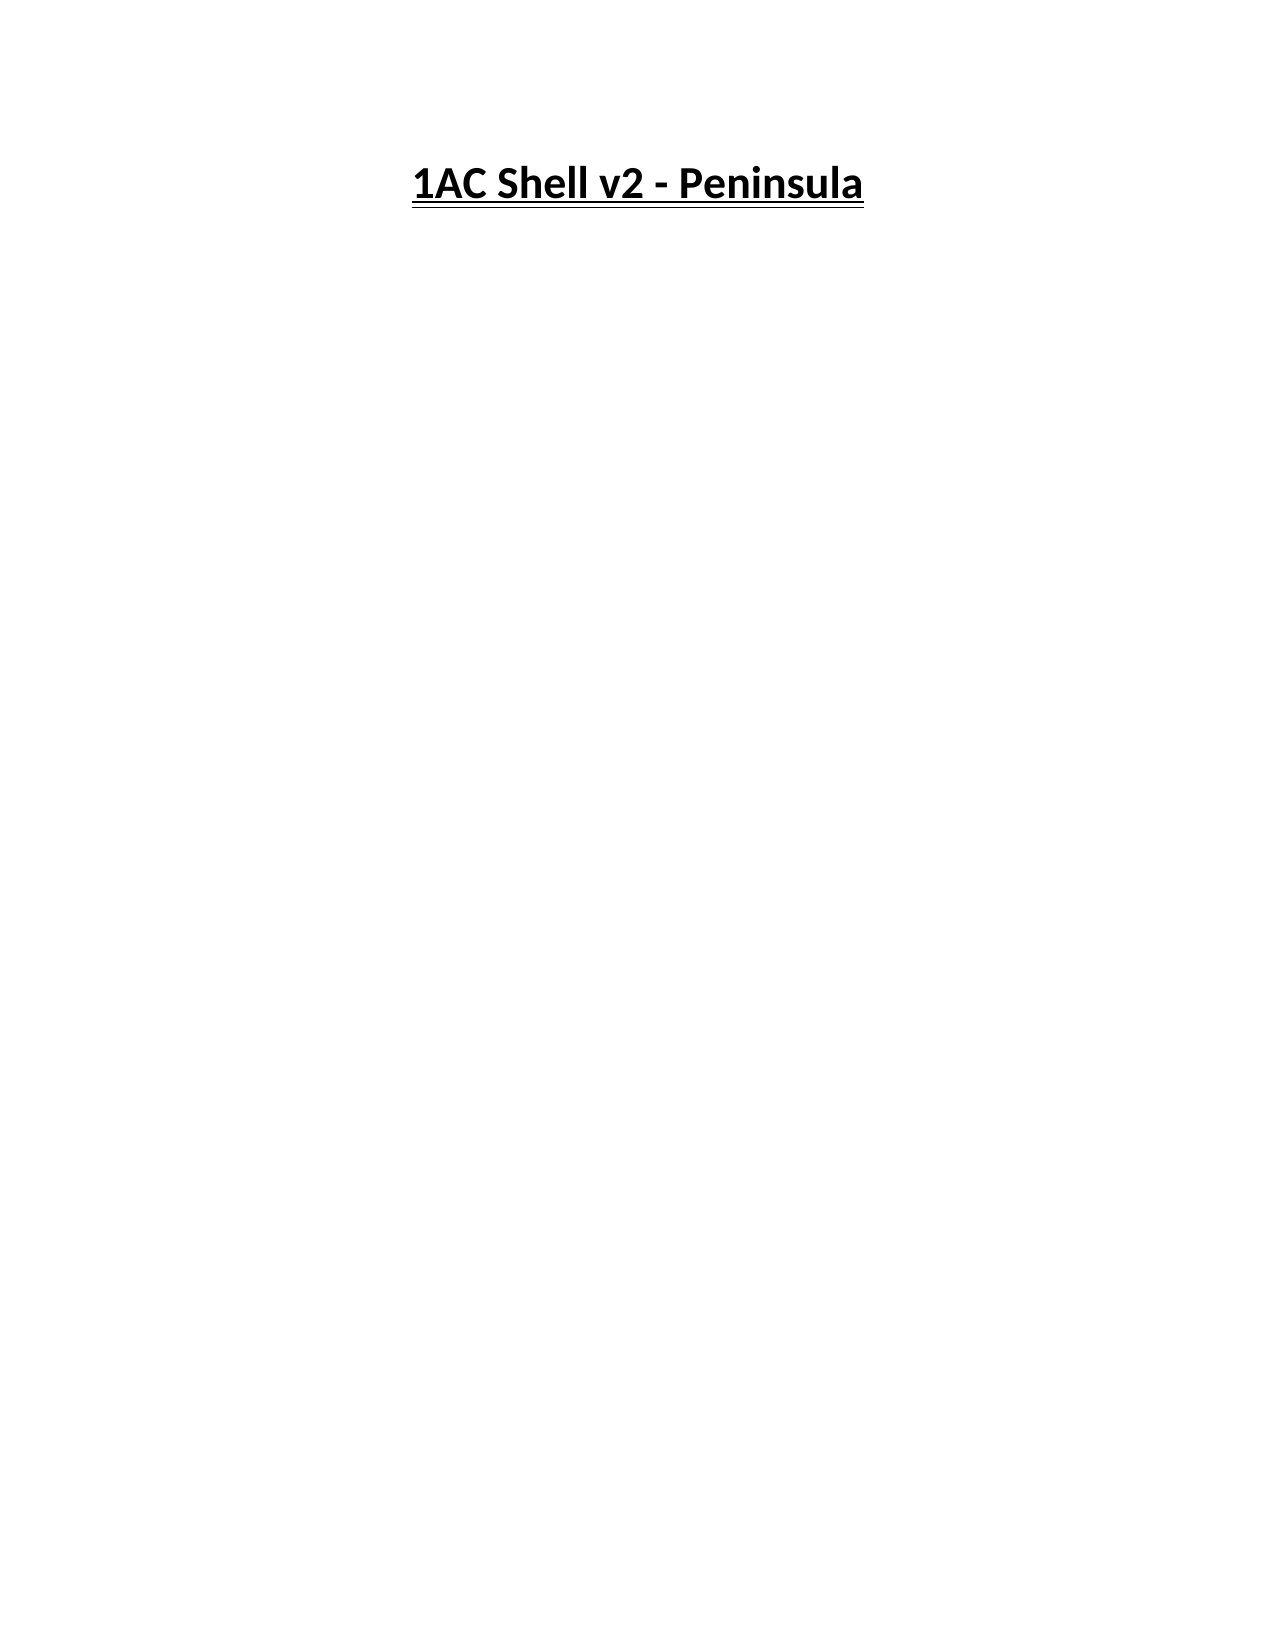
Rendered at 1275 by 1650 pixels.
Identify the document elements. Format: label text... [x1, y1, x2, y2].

subtitle 1AC Shell v2 - Peninsula [150, 154, 1125, 210]
